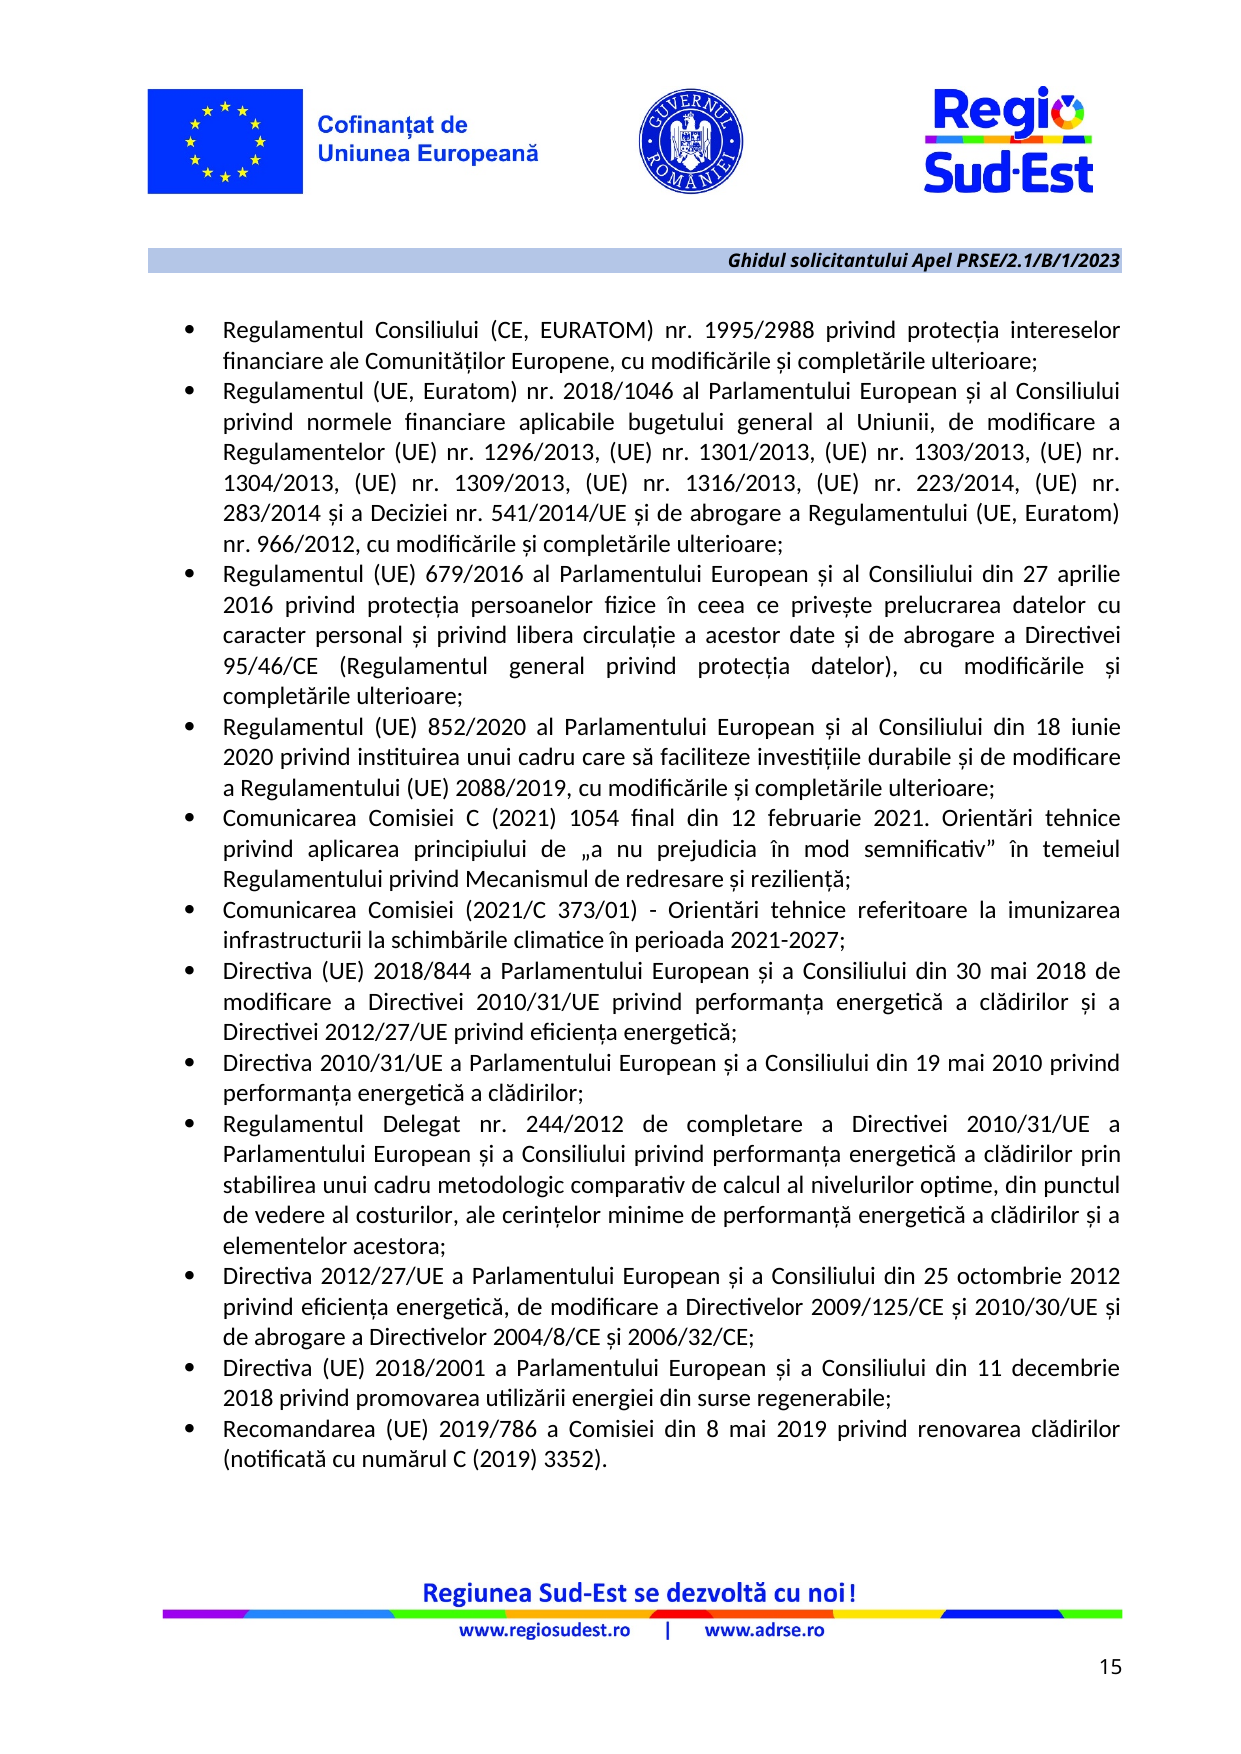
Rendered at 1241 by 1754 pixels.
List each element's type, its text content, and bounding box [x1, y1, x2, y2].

picture [147, 86, 1093, 195]
list Directiva (UE) 2018/2001 a Parlamentului European și a Consiliului din 11 decembrie 2018 privind promovarea utilizării energiei din surse regenerabile; [185, 1352, 1122, 1413]
list Directiva (UE) 2018/844 a Parlamentului European și a Consiliului din 30 mai 2018 de modificare a Directivei 2010/31/UE privind performanța energetică a clădirilor și a Directivei 2012/27/UE privind eficiența energetică; [185, 955, 1122, 1047]
list Comunicarea Comisiei C (2021) 1054 final din 12 februarie 2021. Orientări tehnice privind aplicarea principiului de „a nu prejudicia în mod semnificativ” în temeiul Regulamentului privind Mecanismul de redresare și reziliență; [185, 803, 1122, 894]
list Regulamentul (UE, Euratom) nr. 2018/1046 al Parlamentului European și al Consiliului privind normele financiare aplicabile bugetului general al Uniunii, de modificare a Regulamentelor (UE) nr. 1296/2013, (UE) nr. 1301/2013, (UE) nr. 1303/2013, (UE) nr. 1304/2013, (UE) nr. 1309/2013, (UE) nr. 1316/2013, (UE) nr. 223/2014, (UE) nr. 283/2014 și a Deciziei nr. 541/2014/UE și de abrogare a Regulamentului (UE, Euratom) nr. 966/2012, cu modificările și completările ulterioare; [185, 375, 1122, 558]
list Regulamentul (UE) 852/2020 al Parlamentului European și al Consiliului din 18 iunie 2020 privind instituirea unui cadru care să faciliteze investițiile durabile și de modificare a Regulamentului (UE) 2088/2019, cu modificările și completările ulterioare; [185, 711, 1122, 803]
list Comunicarea Comisiei (2021/C 373/01) - Orientări tehnice referitoare la imunizarea infrastructurii la schimbările climatice în perioada 2021-2027; [185, 894, 1122, 955]
list Regulamentul (UE) 679/2016 al Parlamentului European și al Consiliului din 27 aprilie 2016 privind protecția persoanelor fizice în ceea ce privește prelucrarea datelor cu caracter personal și privind libera circulație a acestor date și de abrogare a Directivei 95/46/CE (Regulamentul general privind protecția datelor), cu modificările și completările ulterioare; [185, 558, 1122, 711]
list Regulamentul Consiliului (CE, EURATOM) nr. 1995/2988 privind protecția intereselor financiare ale Comunităților Europene, cu modificările și completările ulterioare; [185, 314, 1122, 375]
list Regulamentul Delegat nr. 244/2012 de completare a Directivei 2010/31/UE a Parlamentului European și a Consiliului privind performanța energetică a clădirilor prin stabilirea unui cadru metodologic comparativ de calcul al nivelurilor optime, din punctul de vedere al costurilor, ale cerințelor minime de performanță energetică a clădirilor și a elementelor acestora; [185, 1108, 1122, 1260]
list Directiva 2010/31/UE a Parlamentului European și a Consiliului din 19 mai 2010 privind performanța energetică a clădirilor; [185, 1047, 1122, 1108]
list Recomandarea (UE) 2019/786 a Comisiei din 8 mai 2019 privind renovarea clădirilor (notificată cu numărul C (2019) 3352). [185, 1413, 1122, 1474]
list Directiva 2012/27/UE a Parlamentului European și a Consiliului din 25 octombrie 2012 privind eficiența energetică, de modificare a Directivelor 2009/125/CE și 2010/30/UE și de abrogare a Directivelor 2004/8/CE și 2006/32/CE; [185, 1260, 1122, 1352]
picture [162, 1582, 1123, 1640]
